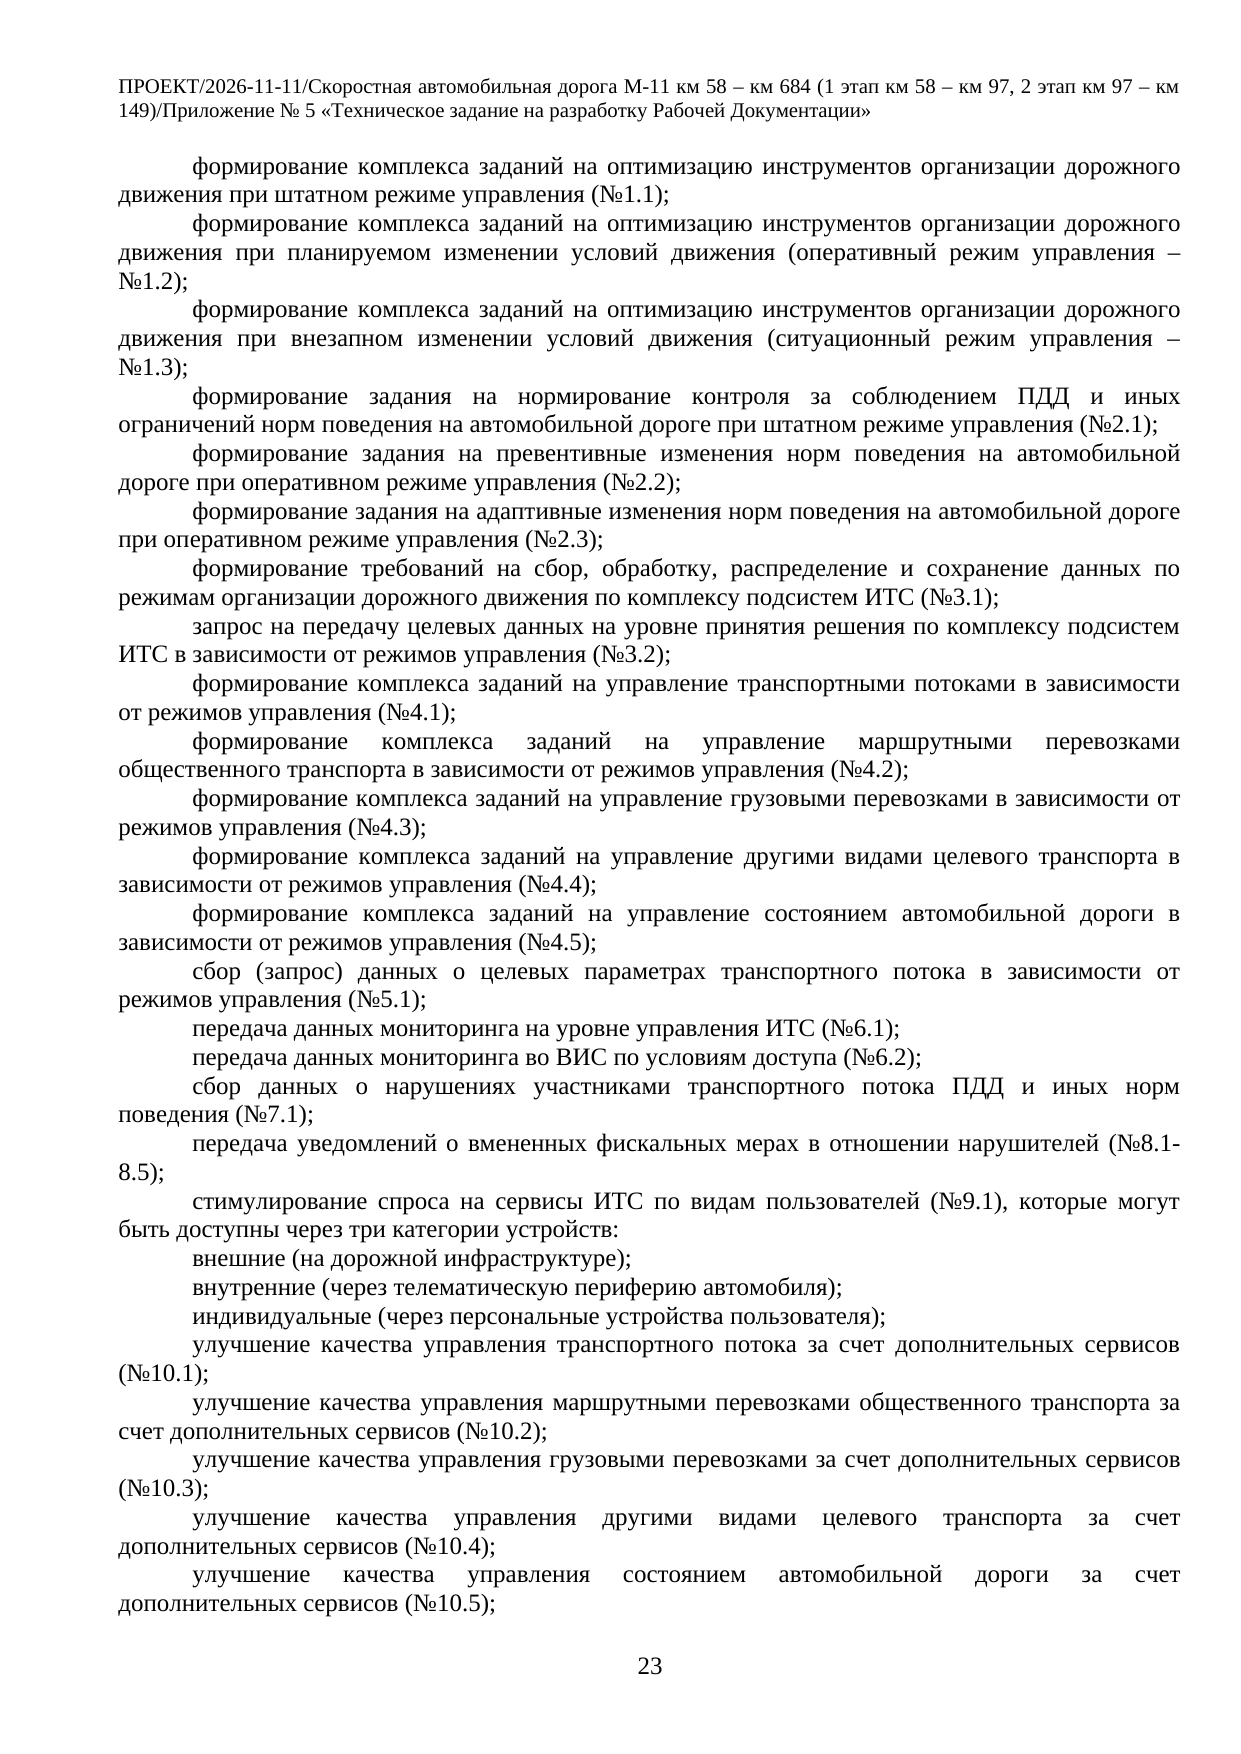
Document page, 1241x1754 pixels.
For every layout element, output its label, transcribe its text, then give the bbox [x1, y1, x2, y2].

text внешние (на дорожной инфраструктуре); [118, 1243, 1181, 1272]
text сбор (запрос) данных о целевых параметрах транспортного потока в зависимости от режимов управления (№5.1); [118, 956, 1181, 1013]
text формирование комплекса заданий на оптимизацию инструментов организации дорожного движения при планируемом изменении условий движения (оперативный режим управления – №1.2); [118, 208, 1181, 294]
text формирование комплекса заданий на управление другими видами целевого транспорта в зависимости от режимов управления (№4.4); [118, 841, 1181, 898]
text улучшение качества управления состоянием автомобильной дороги за счет дополнительных сервисов (№10.5); [118, 1559, 1181, 1617]
text запрос на передачу целевых данных на уровне принятия решения по комплексу подсистем ИТС в зависимости от режимов управления (№3.2); [118, 611, 1181, 668]
text формирование комплекса заданий на управление транспортными потоками в зависимости от режимов управления (№4.1); [118, 668, 1181, 726]
text передача уведомлений о вмененных фискальных мерах в отношении нарушителей (№8.1-8.5); [118, 1128, 1181, 1186]
text формирование задания на превентивные изменения норм поведения на автомобильной дороге при оперативном режиме управления (№2.2); [118, 438, 1181, 496]
text формирование задания на нормирование контроля за соблюдением ПДД и иных ограничений норм поведения на автомобильной дороге при штатном режиме управления (№2.1); [118, 381, 1181, 438]
text улучшение качества управления транспортного потока за счет дополнительных сервисов (№10.1); [118, 1329, 1181, 1387]
text стимулирование спроса на сервисы ИТС по видам пользователей (№9.1), которые могут быть доступны через три категории устройств: [118, 1186, 1181, 1243]
text формирование задания на адаптивные изменения норм поведения на автомобильной дороге при оперативном режиме управления (№2.3); [118, 496, 1181, 553]
text внутренние (через телематическую периферию автомобиля); [118, 1272, 1181, 1301]
text сбор данных о нарушениях участниками транспортного потока ПДД и иных норм поведения (№7.1); [118, 1071, 1181, 1128]
text формирование комплекса заданий на управление состоянием автомобильной дороги в зависимости от режимов управления (№4.5); [118, 898, 1181, 956]
text передача данных мониторинга на уровне управления ИТС (№6.1); [118, 1013, 1181, 1042]
text формирование комплекса заданий на управление грузовыми перевозками в зависимости от режимов управления (№4.3); [118, 783, 1181, 841]
text формирование требований на сбор, обработку, распределение и сохранение данных по режимам организации дорожного движения по комплексу подсистем ИТС (№3.1); [118, 553, 1181, 611]
text индивидуальные (через персональные устройства пользователя); [118, 1301, 1181, 1329]
text передача данных мониторинга во ВИС по условиям доступа (№6.2); [118, 1042, 1181, 1071]
text формирование комплекса заданий на управление маршрутными перевозками общественного транспорта в зависимости от режимов управления (№4.2); [118, 726, 1181, 783]
text формирование комплекса заданий на оптимизацию инструментов организации дорожного движения при внезапном изменении условий движения (ситуационный режим управления – №1.3); [118, 294, 1181, 381]
text формирование комплекса заданий на оптимизацию инструментов организации дорожного движения при штатном режиме управления (№1.1); [118, 151, 1181, 208]
text улучшение качества управления маршрутными перевозками общественного транспорта за счет дополнительных сервисов (№10.2); [118, 1387, 1181, 1444]
text улучшение качества управления другими видами целевого транспорта за счет дополнительных сервисов (№10.4); [118, 1502, 1181, 1559]
text улучшение качества управления грузовыми перевозками за счет дополнительных сервисов (№10.3); [118, 1444, 1181, 1502]
